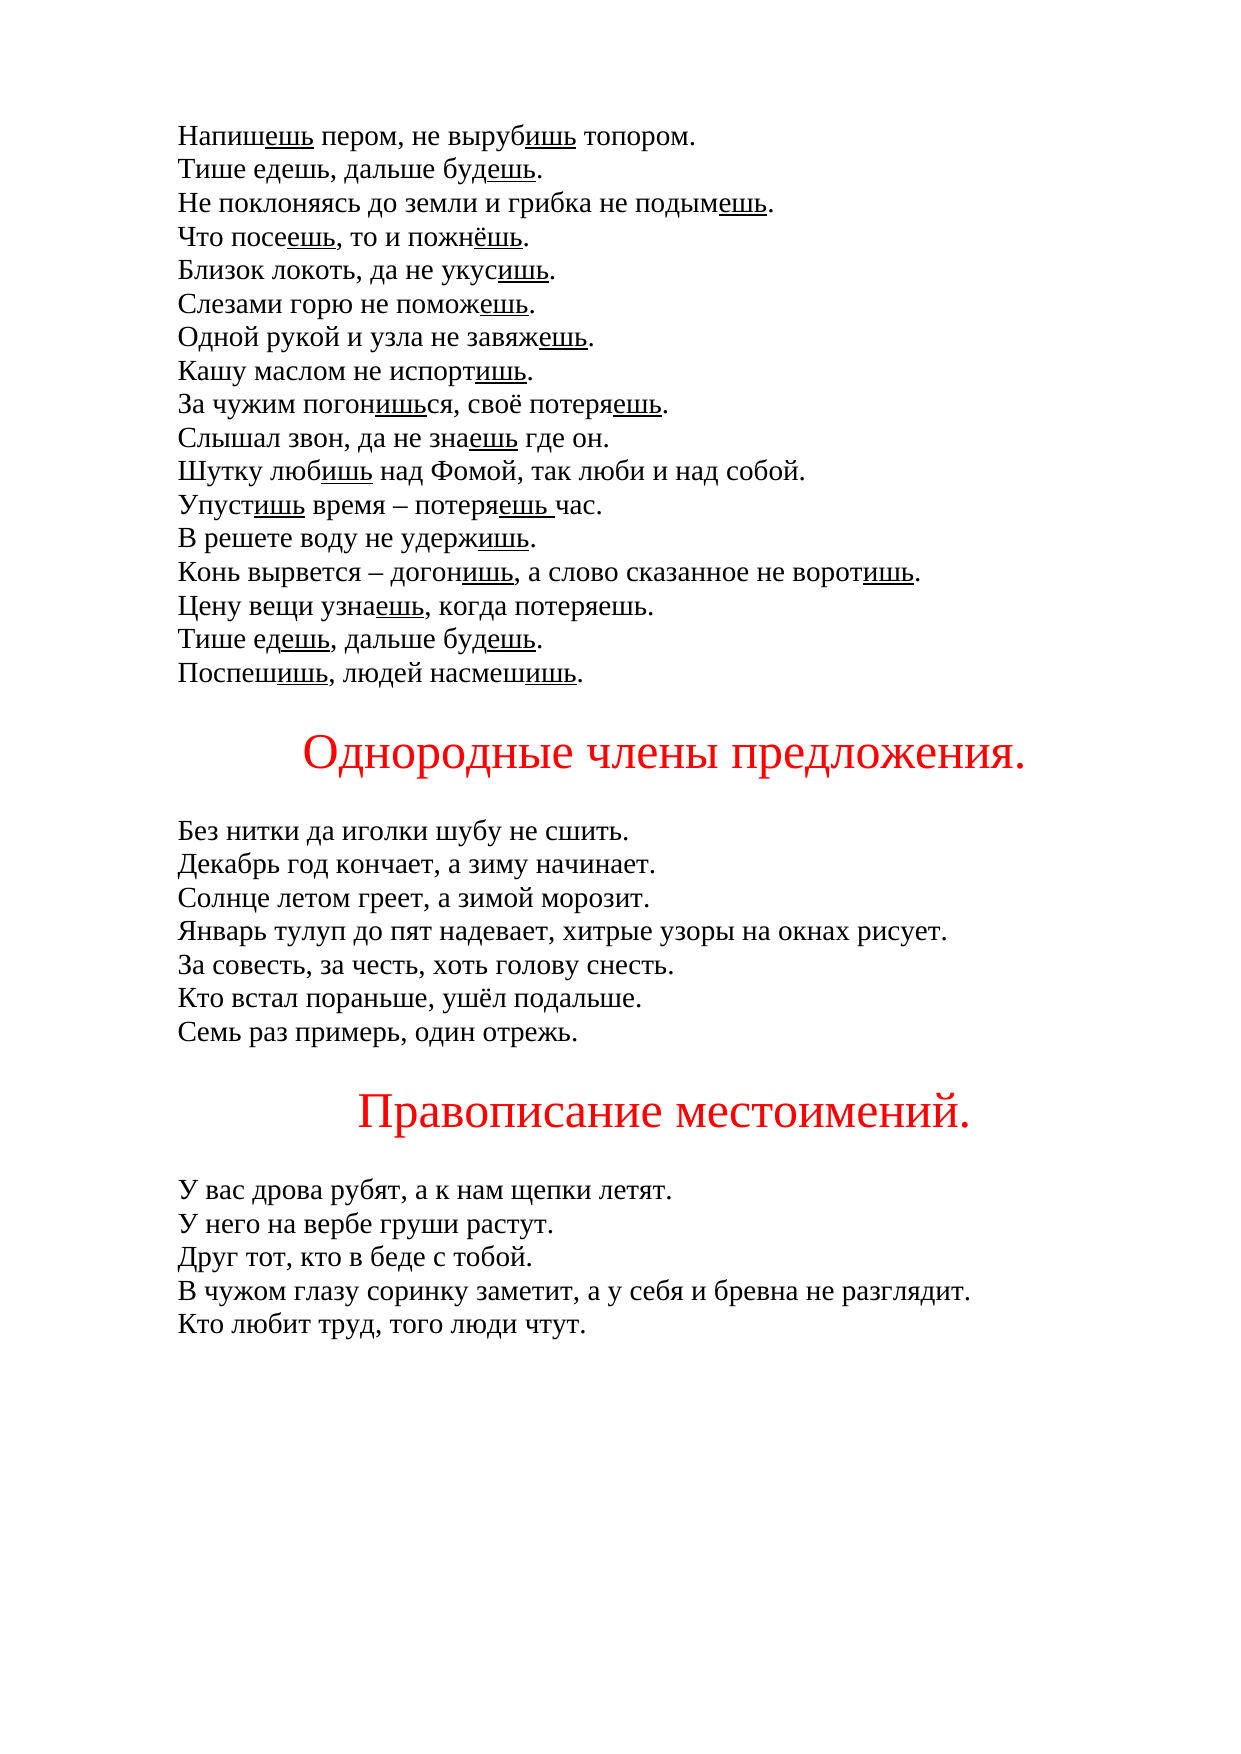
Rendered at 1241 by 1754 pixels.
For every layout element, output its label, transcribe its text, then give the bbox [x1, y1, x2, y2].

text Не поклоняясь до земли и грибка не подымешь. [177, 185, 1152, 219]
text Кашу маслом не испортишь. [177, 353, 1152, 386]
text Поспешишь, людей насмешишь. [177, 655, 1152, 688]
text Слезами горю не поможешь. [177, 286, 1152, 319]
text В чужом глазу соринку заметит, а у себя и бревна не разглядит. [177, 1273, 1152, 1306]
text Цену вещи узнаешь, когда потеряешь. [177, 588, 1152, 621]
text У него на вербе груши растут. [177, 1206, 1152, 1239]
text Однородные члены предложения. [177, 722, 1152, 779]
text Солнце летом греет, а зимой морозит. [177, 880, 1152, 913]
text Конь вырвется – догонишь, а слово сказанное не воротишь. [177, 554, 1152, 588]
text Одной рукой и узла не завяжешь. [177, 319, 1152, 353]
text Тише едешь, дальше будешь. [177, 152, 1152, 185]
text Упустишь время – потеряешь час. [177, 487, 1152, 521]
text Тише едешь, дальше будешь. [177, 621, 1152, 655]
text За чужим погонишься, своё потеряешь. [177, 386, 1152, 420]
text Друг тот, кто в беде с тобой. [177, 1239, 1152, 1273]
text Кто любит труд, того люди чтут. [177, 1306, 1152, 1340]
text Без нитки да иголки шубу не сшить. [177, 813, 1152, 846]
text Шутку любишь над Фомой, так люби и над собой. [177, 453, 1152, 487]
text В решете воду не удержишь. [177, 521, 1152, 554]
text Семь раз примерь, один отрежь. [177, 1014, 1152, 1048]
text Январь тулуп до пят надевает, хитрые узоры на окнах рисует. [177, 913, 1152, 947]
text Правописание местоимений. [177, 1081, 1152, 1139]
text Близок локоть, да не укусишь. [177, 252, 1152, 286]
text За совесть, за честь, хоть голову снесть. [177, 947, 1152, 981]
text Декабрь год кончает, а зиму начинает. [177, 846, 1152, 880]
text Слышал звон, да не знаешь где он. [177, 420, 1152, 453]
text Кто встал пораньше, ушёл подальше. [177, 981, 1152, 1014]
text Что посеешь, то и пожнёшь. [177, 219, 1152, 252]
text У вас дрова рубят, а к нам щепки летят. [177, 1172, 1152, 1206]
text Напишешь пером, не вырубишь топором. [177, 118, 1152, 152]
